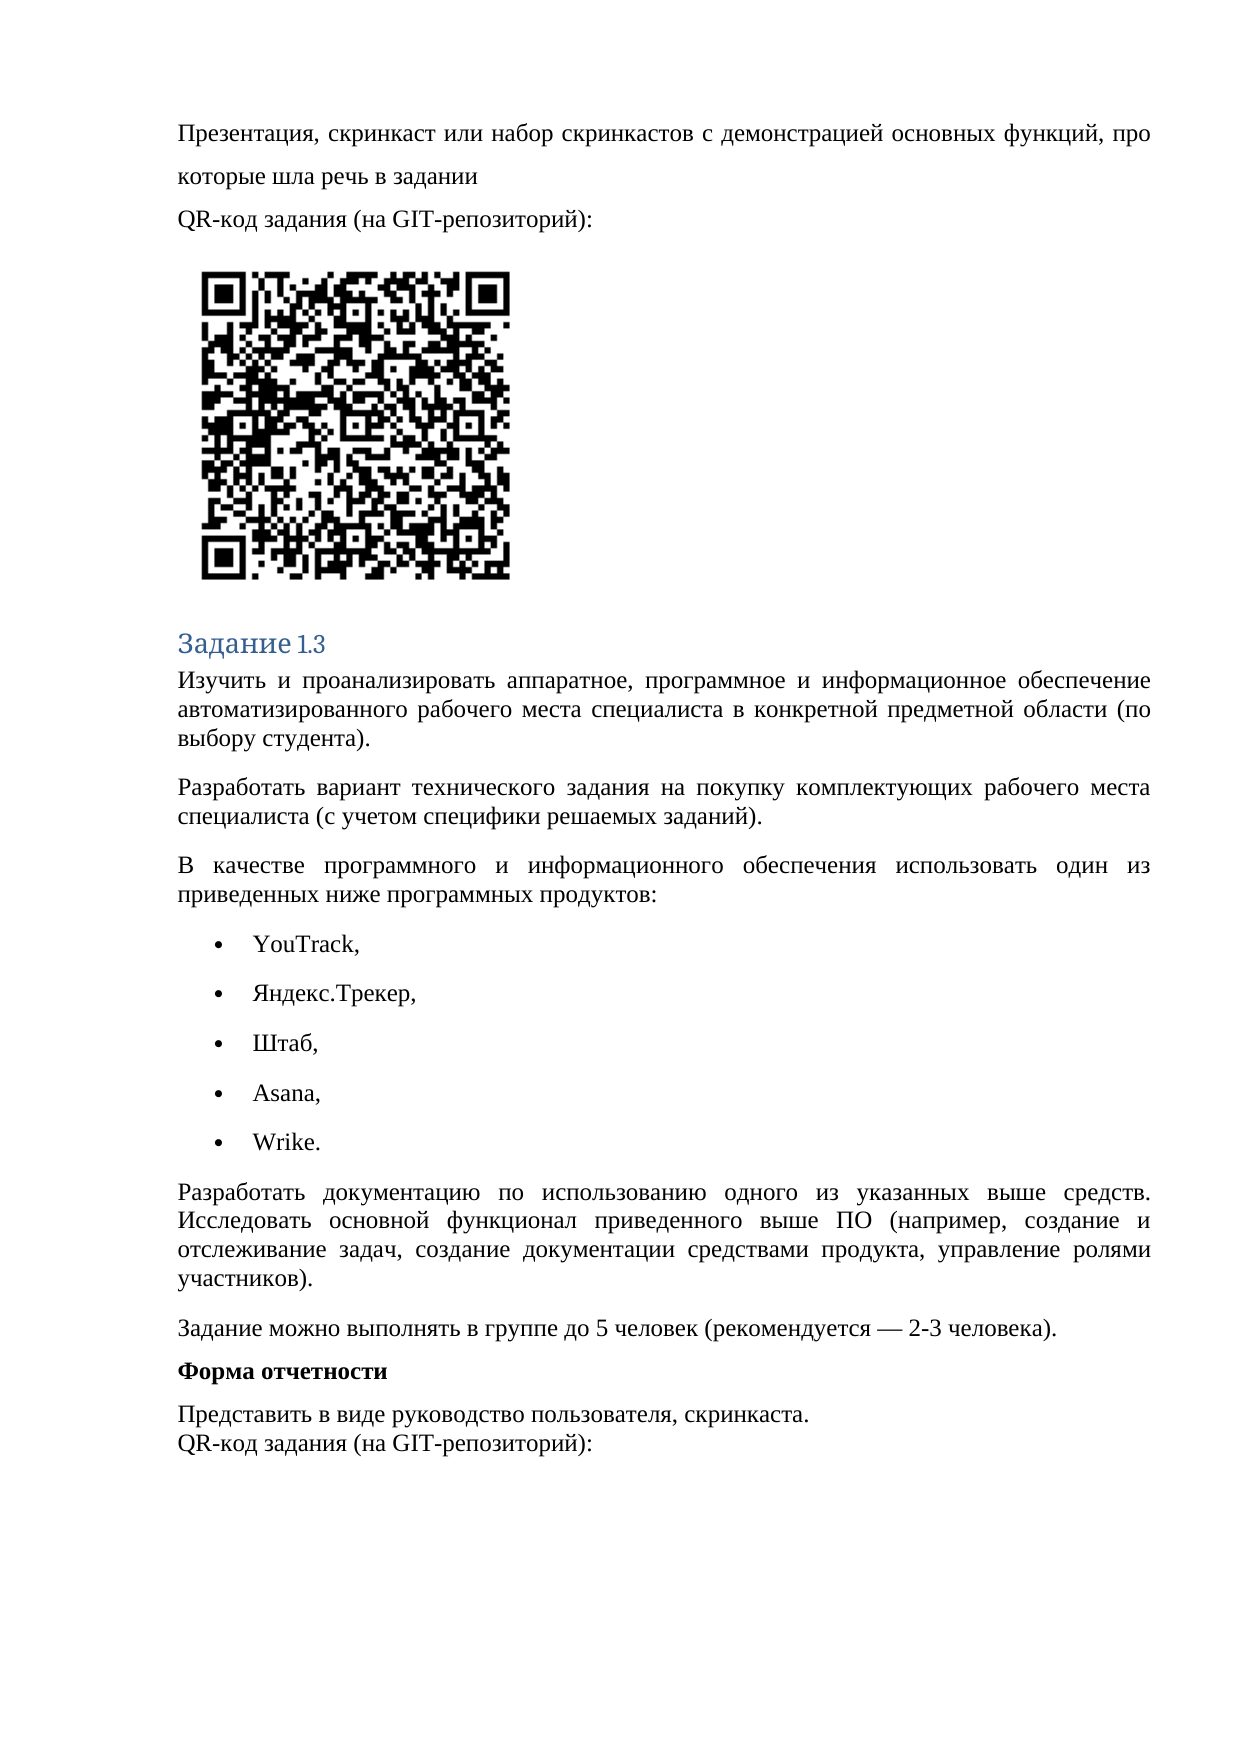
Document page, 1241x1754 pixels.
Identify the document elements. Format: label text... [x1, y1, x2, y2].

picture [177, 247, 535, 605]
subtitle Задание 1.3 [177, 629, 1152, 661]
list Asana, [215, 1078, 1152, 1106]
text Форма отчетности [177, 1356, 1152, 1384]
text Задание можно выполнять в группе до 5 человек (рекомендуется — 2-3 человека). [177, 1313, 1152, 1341]
list YouTrack, [215, 929, 1152, 958]
list Яндекс.Трекер, [215, 978, 1152, 1007]
text Разработать документацию по использованию одного из указанных выше средств. Исследовать основной функционал приведенного выше ПО (например, создание и отслеживание задач, создание документации средствами продукта, управление ролями участников). [177, 1177, 1152, 1292]
list Штаб, [215, 1028, 1152, 1057]
text Представить в виде руководство пользователя, скринкаста. [177, 1399, 1152, 1428]
list Wrike. [215, 1127, 1152, 1156]
text В качестве программного и информационного обеспечения использовать один из приведенных ниже программных продуктов: [177, 851, 1152, 908]
text QR-код задания (на GIT-репозиторий): [177, 1428, 1152, 1456]
text QR-код задания (на GIT-репозиторий): [177, 204, 1152, 233]
text Разработать вариант технического задания на покупку комплектующих рабочего места специалиста (с учетом специфики решаемых заданий). [177, 772, 1152, 830]
text Изучить и проанализировать аппаратное, программное и информационное обеспечение автоматизированного рабочего места специалиста в конкретной предметной области (по выбору студента). [177, 665, 1152, 751]
text Презентация, скринкаст или набор скринкастов с демонстрацией основных функций, про которые шла речь в задании [177, 118, 1152, 190]
